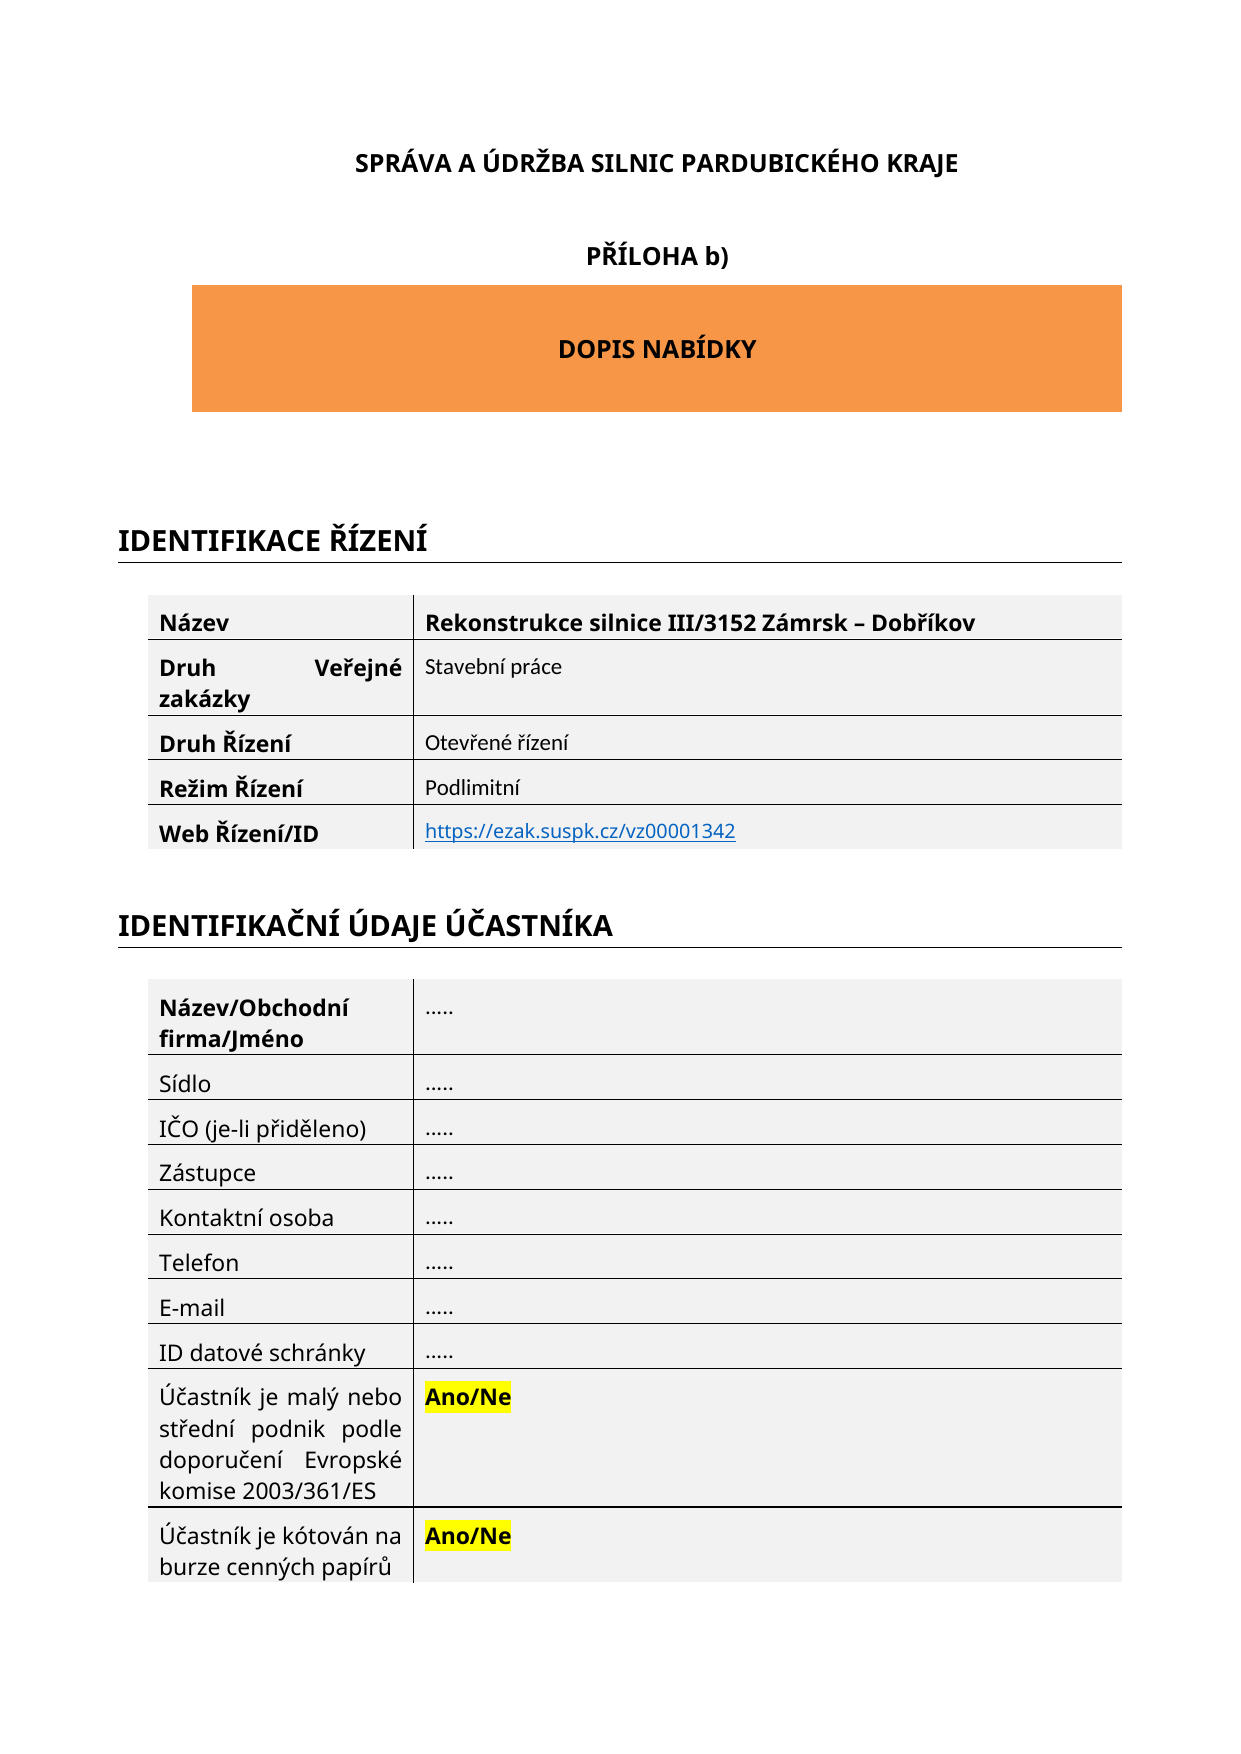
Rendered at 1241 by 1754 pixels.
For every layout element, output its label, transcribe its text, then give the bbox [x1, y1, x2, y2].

table_cell Ano/Ne [414, 1369, 1122, 1506]
table_header Název [148, 595, 413, 638]
table_cell Web Řízení/ID [148, 805, 413, 849]
table_cell Účastník je malý nebo střední podnik podle doporučení Evropské komise 2003/361/ES [148, 1369, 413, 1506]
table_cell Ano/Ne [414, 1508, 1122, 1582]
table_cell IČO (je-li přiděleno) [148, 1100, 413, 1144]
text PŘÍLOHA b) [192, 238, 1122, 273]
table_cell Režim Řízení [148, 760, 413, 804]
table_cell Kontaktní osoba [148, 1190, 413, 1233]
table_cell Druh Řízení [148, 716, 413, 759]
table_header Název/Obchodní firma/Jméno [148, 979, 413, 1054]
list IDENTIFIKACE ŘÍZENÍ [118, 521, 1122, 562]
table_cell Sídlo [148, 1055, 413, 1099]
title SPRÁVA A ÚDRŽBA SILNIC PARDUBICKÉHO KRAJE [192, 145, 1122, 179]
table_cell ID datové schránky [148, 1324, 413, 1368]
table_cell Druh Veřejné zakázky [148, 640, 413, 714]
table_header Rekonstrukce silnice III/3152 Zámrsk – Dobříkov [414, 595, 1122, 638]
table_cell E-mail [148, 1279, 413, 1323]
table_cell Zástupce [148, 1145, 413, 1189]
list IDENTIFIKAČNÍ ÚDAJE Účastníka [118, 905, 1122, 947]
table_cell Telefon [148, 1235, 413, 1278]
text DOPIS NABÍDKY [192, 332, 1122, 366]
table_cell Účastník je kótován na burze cenných papírů [148, 1508, 413, 1582]
table_cell https://ezak.suspk.cz/vz00001342 [414, 805, 1122, 849]
